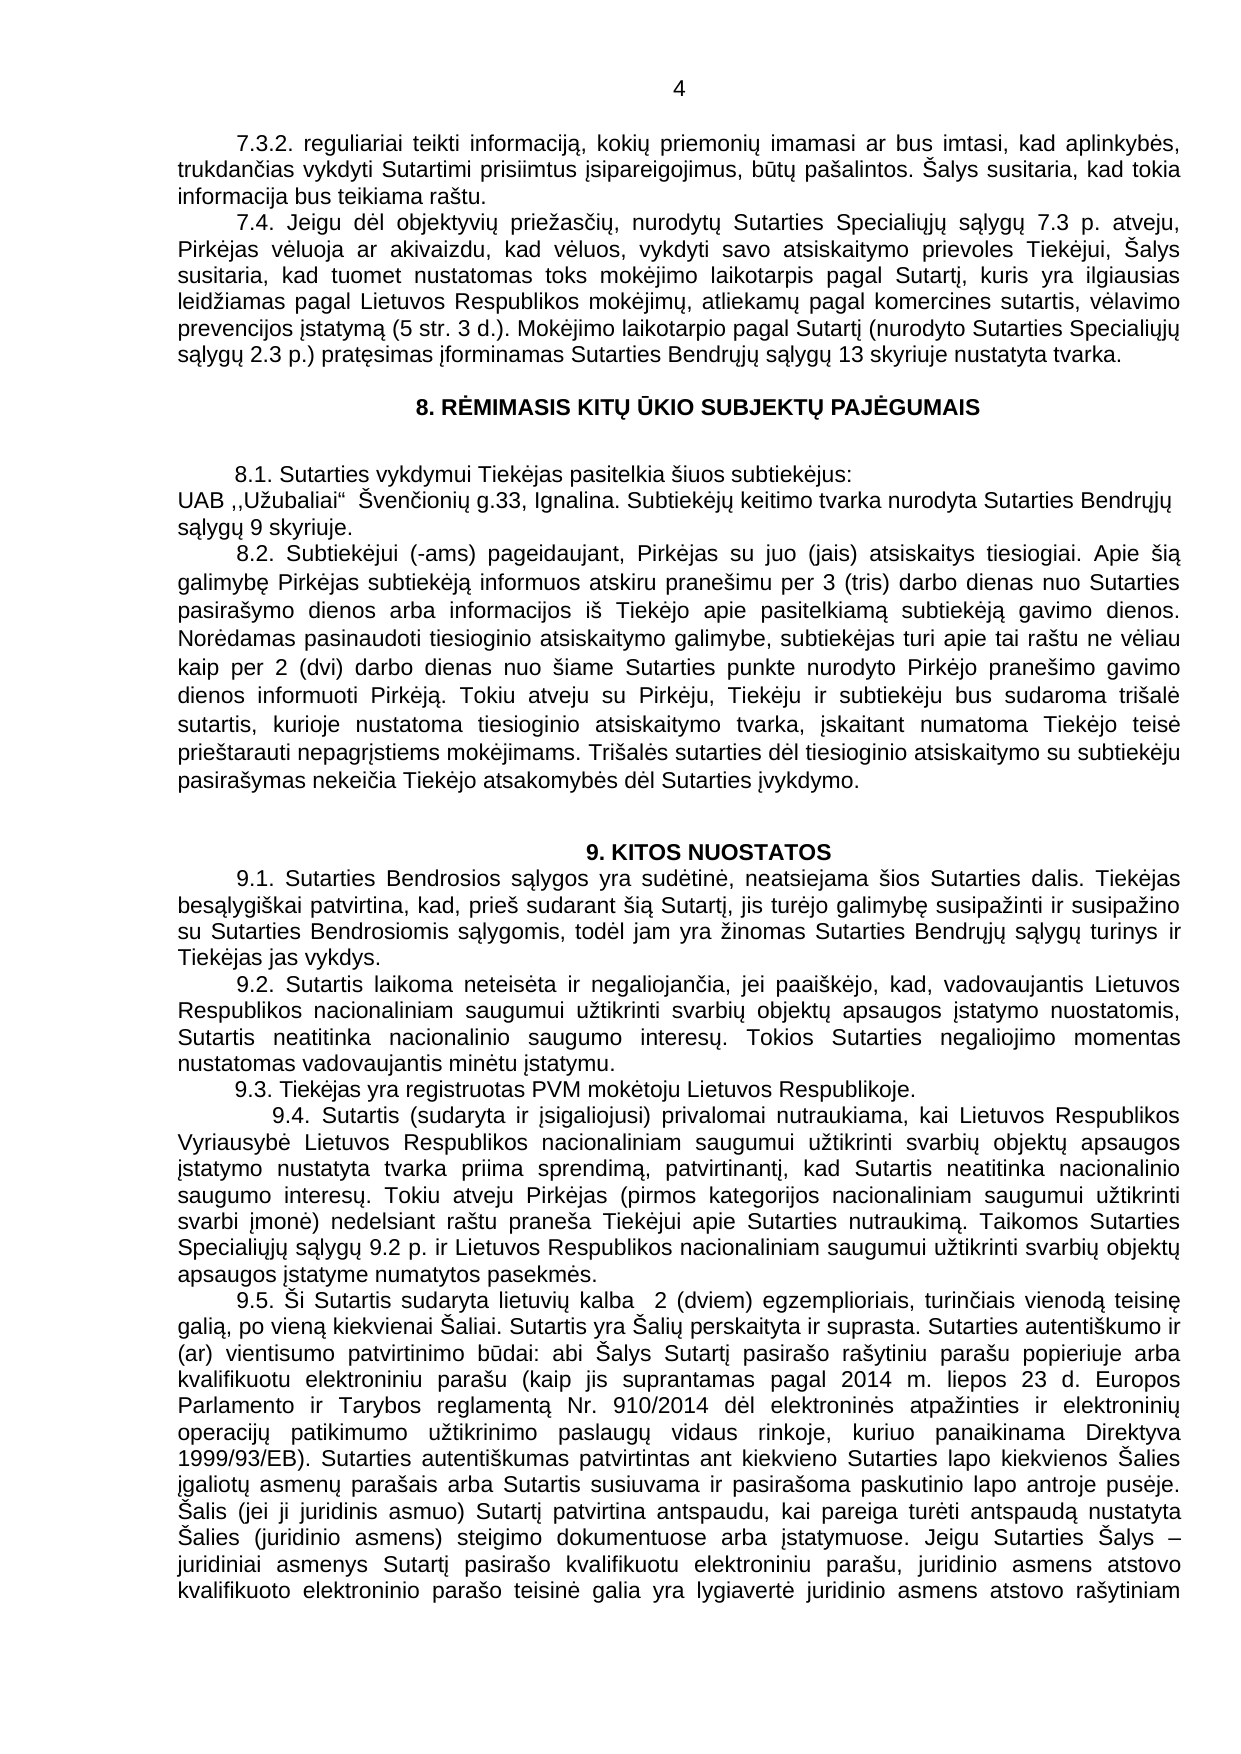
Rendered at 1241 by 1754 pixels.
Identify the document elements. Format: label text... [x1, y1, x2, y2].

text 8. Rėmimasis kitų ūkio subjektų pajėgumais [215, 394, 1181, 420]
text 7.4. Jeigu dėl objektyvių priežasčių, nurodytų Sutarties Specialiųjų sąlygų 7.3 p. atveju, Pirkėjas vėluoja ar akivaizdu, kad vėluos, vykdyti savo atsiskaitymo prievoles Tiekėjui, Šalys susitaria, kad tuomet nustatomas toks mokėjimo laikotarpis pagal Sutartį, kuris yra ilgiausias leidžiamas pagal Lietuvos Respublikos mokėjimų, atliekamų pagal komercines sutartis, vėlavimo prevencijos įstatymą (5 str. 3 d.). Mokėjimo laikotarpio pagal Sutartį (nurodyto Sutarties Specialiųjų sąlygų 2.3 p.) pratęsimas įforminamas Sutarties Bendrųjų sąlygų 13 skyriuje nustatyta tvarka. [177, 209, 1181, 367]
text 9.3. Tiekėjas yra registruotas PVM mokėtoju Lietuvos Respublikoje. [177, 1076, 1181, 1102]
list 8.2. Subtiekėjui (-ams) pageidaujant, Pirkėjas su juo (jais) atsiskaitys tiesiogiai. Apie šią galimybę Pirkėjas subtiekėją informuos atskiru pranešimu per 3 (tris) darbo dienas nuo Sutarties pasirašymo dienos arba informacijos iš Tiekėjo apie pasitelkiamą subtiekėją gavimo dienos. Norėdamas pasinaudoti tiesioginio atsiskaitymo galimybe, subtiekėjas turi apie tai raštu ne vėliau kaip per 2 (dvi) darbo dienas nuo šiame Sutarties punkte nurodyto Pirkėjo pranešimo gavimo dienos informuoti Pirkėją. Tokiu atveju su Pirkėju, Tiekėju ir subtiekėju bus sudaroma trišalė sutartis, kurioje nustatoma tiesioginio atsiskaitymo tvarka, įskaitant numatoma Tiekėjo teisė prieštarauti nepagrįstiems mokėjimams. Trišalės sutarties dėl tiesioginio atsiskaitymo su subtiekėju pasirašymas nekeičia Tiekėjo atsakomybės dėl Sutarties įvykdymo. [177, 540, 1181, 794]
text 9.1. Sutarties Bendrosios sąlygos yra sudėtinė, neatsiejama šios Sutarties dalis. Tiekėjas besąlygiškai patvirtina, kad, prieš sudarant šią Sutartį, jis turėjo galimybę susipažinti ir susipažino su Sutarties Bendrosiomis sąlygomis, todėl jam yra žinomas Sutarties Bendrųjų sąlygų turinys ir Tiekėjas jas vykdys. [177, 865, 1181, 971]
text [177, 1524, 1181, 1603]
text 9.2. Sutartis laikoma neteisėta ir negaliojančia, jei paaiškėjo, kad, vadovaujantis Lietuvos Respublikos nacionaliniam saugumui užtikrinti svarbių objektų apsaugos įstatymo nuostatomis, Sutartis neatitinka nacionalinio saugumo interesų. Tokios Sutarties negaliojimo momentas nustatomas vadovaujantis minėtu įstatymu. [177, 971, 1181, 1076]
text 9. KITOS NUOSTATOS [177, 839, 1181, 865]
text 7.3.2. reguliariai teikti informaciją, kokių priemonių imamasi ar bus imtasi, kad aplinkybės, trukdančias vykdyti Sutartimi prisiimtus įsipareigojimus, būtų pašalintos. Šalys susitaria, kad tokia informacija bus teikiama raštu. [177, 130, 1181, 209]
text UAB ,,Užubaliai“ Švenčionių g.33, Ignalina. Subtiekėjų keitimo tvarka nurodyta Sutarties Bendrųjų sąlygų 9 skyriuje. [177, 487, 1181, 540]
text 8.1. Sutarties vykdymui Tiekėjas pasitelkia šiuos subtiekėjus: [177, 461, 1181, 487]
text 9.4. Sutartis (sudaryta ir įsigaliojusi) privalomai nutraukiama, kai Lietuvos Respublikos Vyriausybė Lietuvos Respublikos nacionaliniam saugumui užtikrinti svarbių objektų apsaugos įstatymo nustatyta tvarka priima sprendimą, patvirtinantį, kad Sutartis neatitinka nacionalinio saugumo interesų. Tokiu atveju Pirkėjas (pirmos kategorijos nacionaliniam saugumui užtikrinti svarbi įmonė) nedelsiant raštu praneša Tiekėjui apie Sutarties nutraukimą. Taikomos Sutarties Specialiųjų sąlygų 9.2 p. ir Lietuvos Respublikos nacionaliniam saugumui užtikrinti svarbių objektų apsaugos įstatyme numatytos pasekmės. [177, 1102, 1181, 1287]
